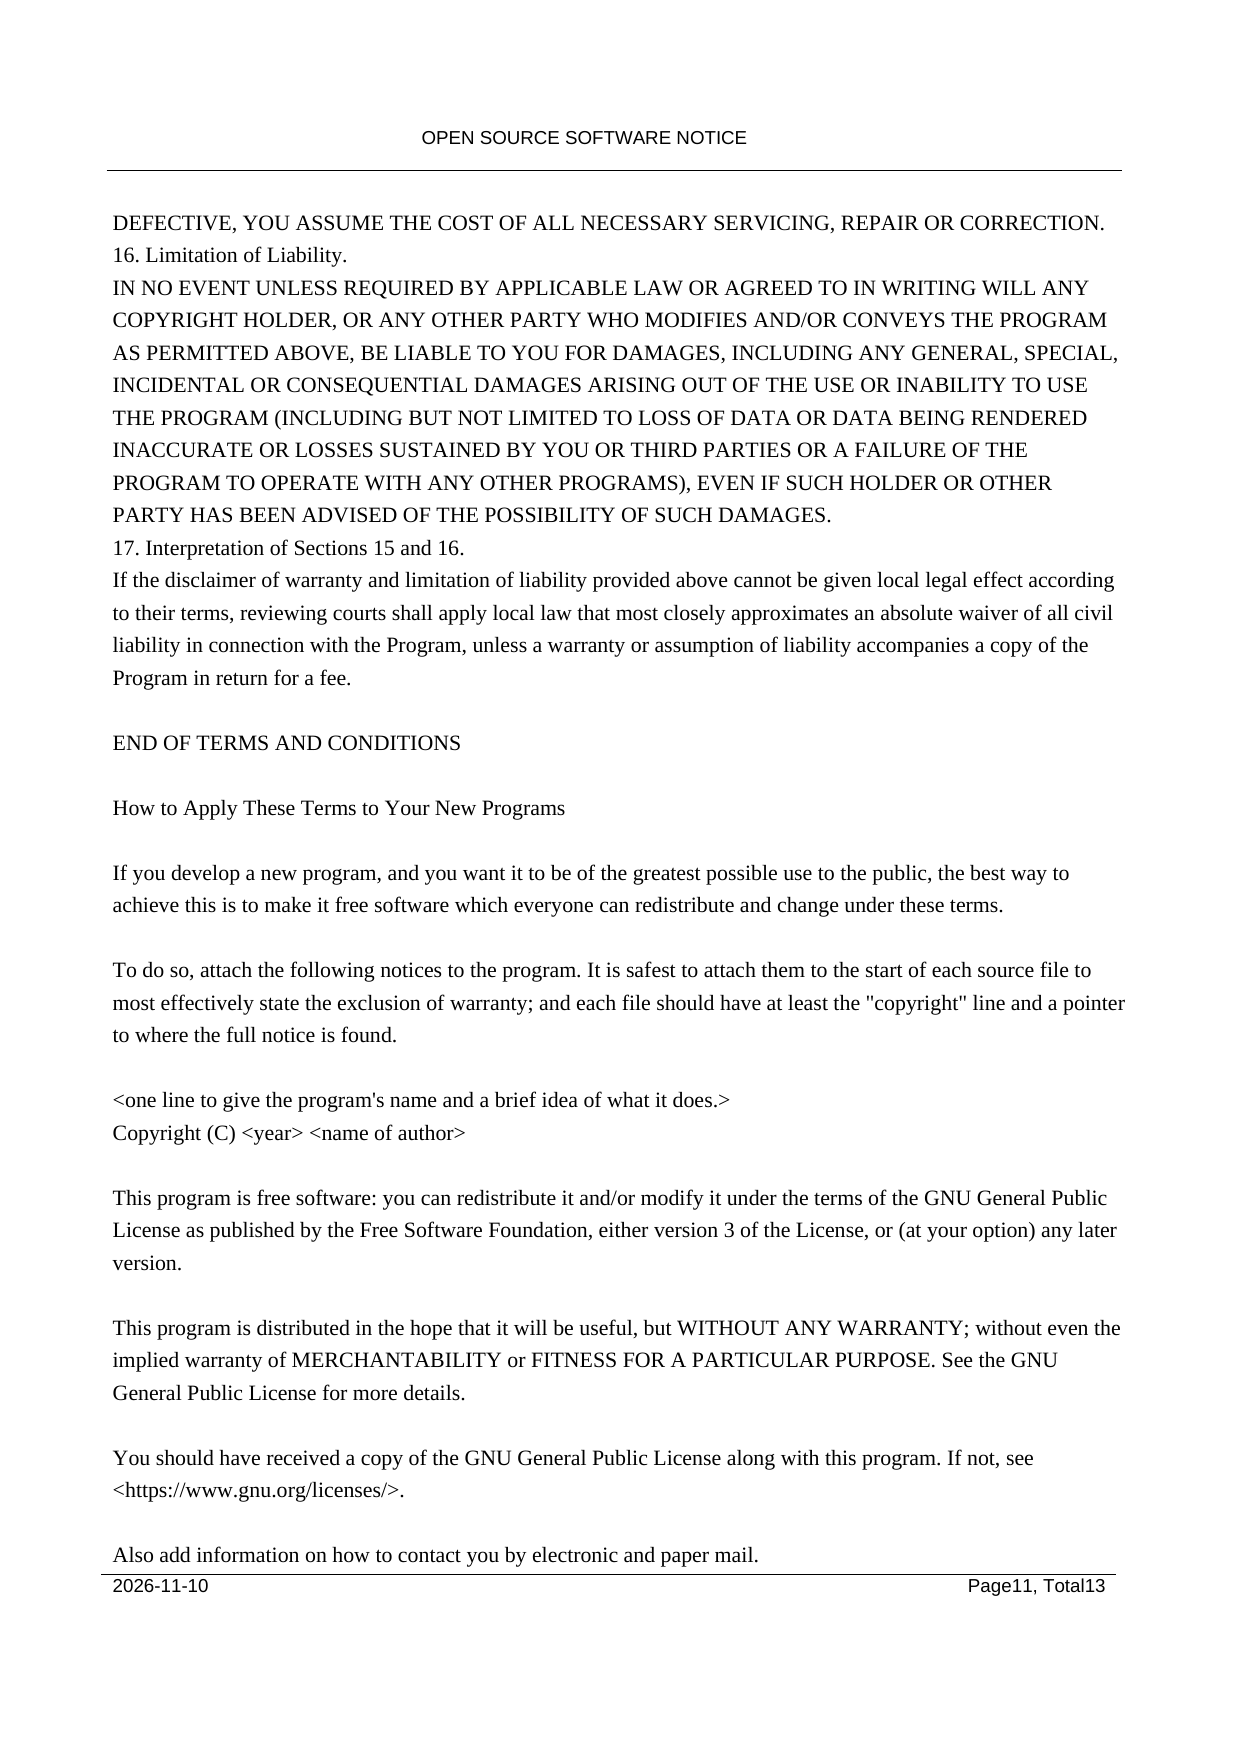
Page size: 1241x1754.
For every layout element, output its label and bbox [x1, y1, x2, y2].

text [112, 206, 1128, 1571]
